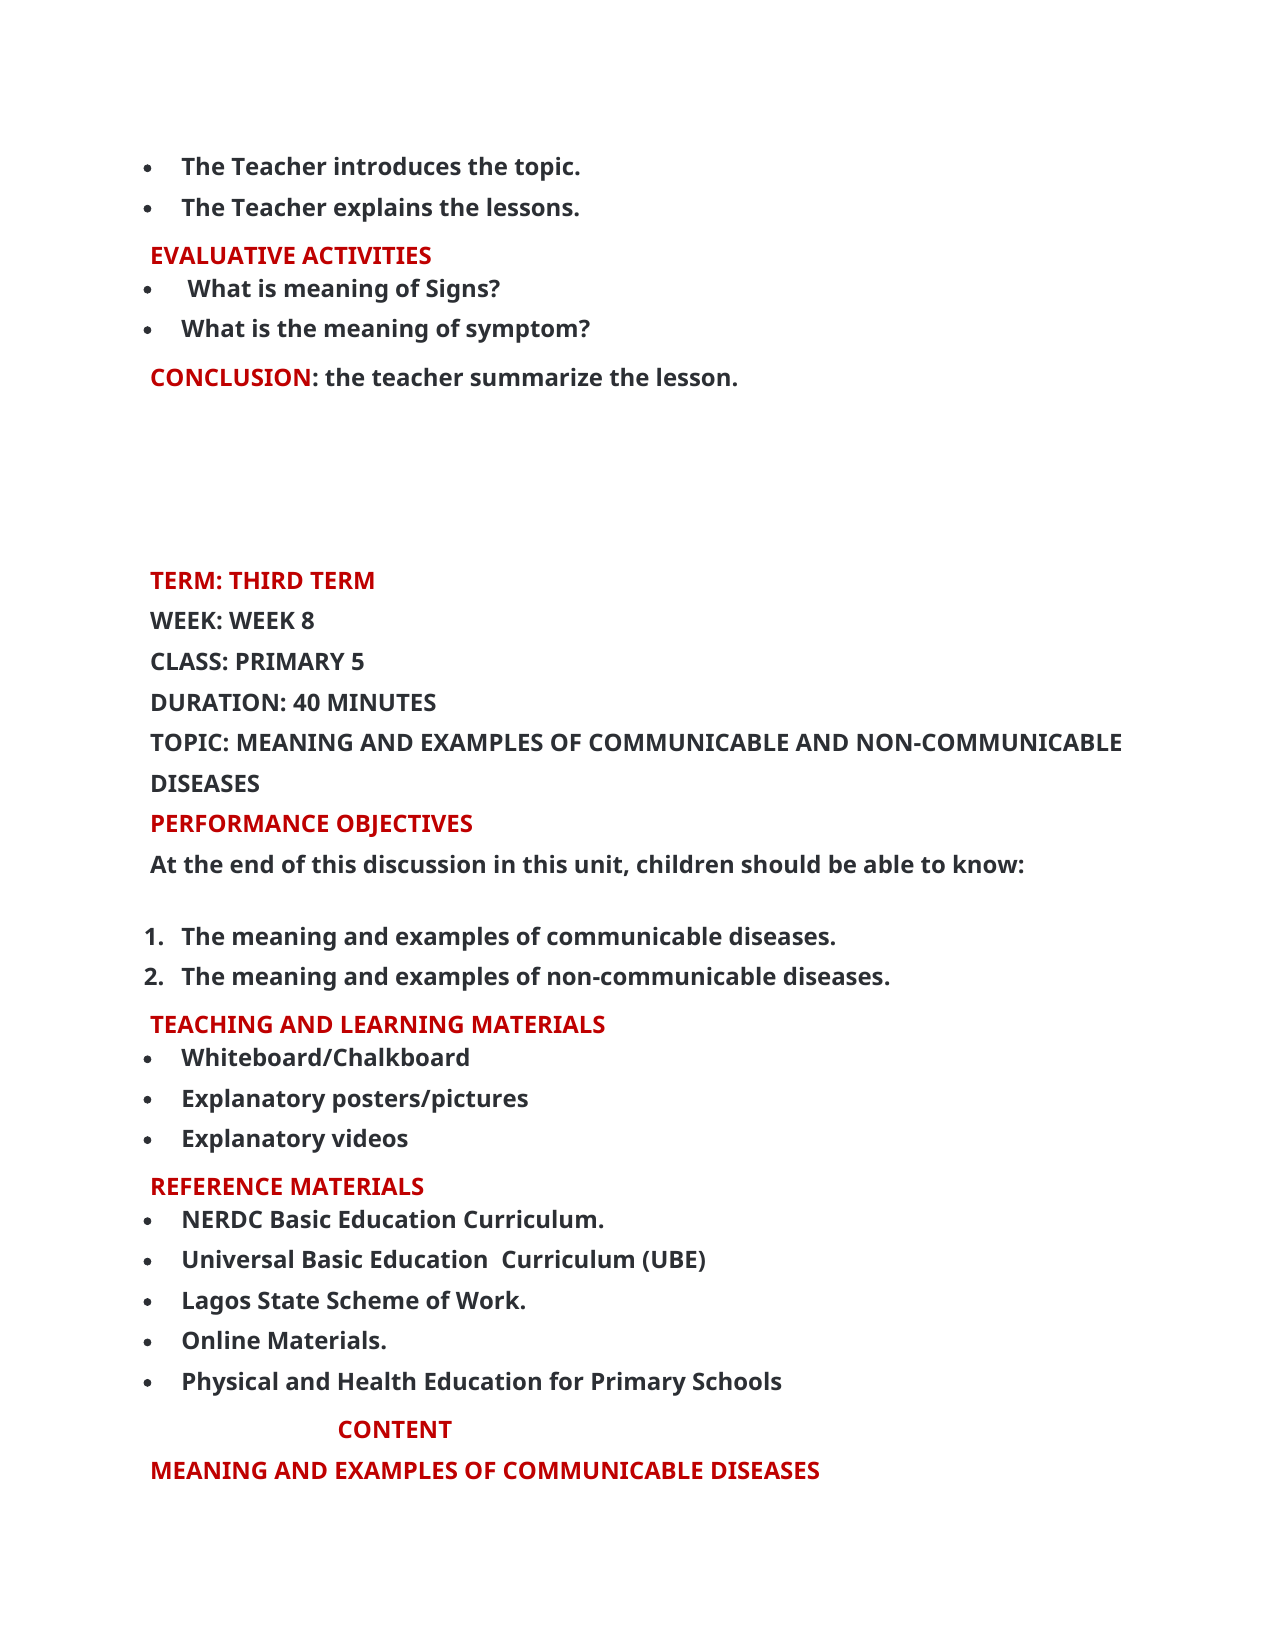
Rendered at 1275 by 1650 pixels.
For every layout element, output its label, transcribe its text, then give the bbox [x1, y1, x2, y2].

list NERDC Basic Education Curriculum. [144, 1203, 1125, 1235]
text CONCLUSION: the teacher summarize the lesson. [150, 352, 1125, 393]
list The meaning and examples of communicable diseases. [144, 919, 1125, 952]
text TERM: THIRD TERM [150, 555, 1125, 596]
list What is the meaning of symptom? [144, 312, 1125, 344]
list Explanatory posters/pictures [144, 1081, 1125, 1114]
text At the end of this discussion in this unit, children should be able to know: [150, 840, 1125, 880]
list Lagos State Scheme of Work. [144, 1284, 1125, 1316]
text CLASS: PRIMARY 5 [150, 637, 1125, 677]
list Online Materials. [144, 1324, 1125, 1357]
list The Teacher explains the lessons. [144, 190, 1125, 223]
text CONTENT [150, 1405, 1125, 1446]
list The meaning and examples of non-communicable diseases. [144, 960, 1125, 992]
text MEANING AND EXAMPLES OF COMMUNICABLE DISEASES [150, 1446, 1125, 1486]
list Explanatory videos [144, 1122, 1125, 1154]
list What is meaning of Signs? [144, 271, 1125, 304]
text TOPIC: MEANING AND EXAMPLES OF COMMUNICABLE AND NON-COMMUNICABLE DISEASES [150, 718, 1125, 799]
text WEEK: WEEK 8 [150, 596, 1125, 637]
text EVALUATIVE ACTIVITIES [150, 231, 1125, 271]
list Whiteboard/Chalkboard [144, 1041, 1125, 1073]
list Physical and Health Education for Primary Schools [144, 1364, 1125, 1397]
text DURATION: 40 MINUTES [150, 677, 1125, 718]
list Universal Basic Education Curriculum (UBE) [144, 1243, 1125, 1276]
list The Teacher introduces the topic. [144, 150, 1125, 183]
text REFERENCE MATERIALS [150, 1162, 1125, 1203]
text PERFORMANCE OBJECTIVES [150, 799, 1125, 840]
text TEACHING AND LEARNING MATERIALS [150, 1000, 1125, 1041]
